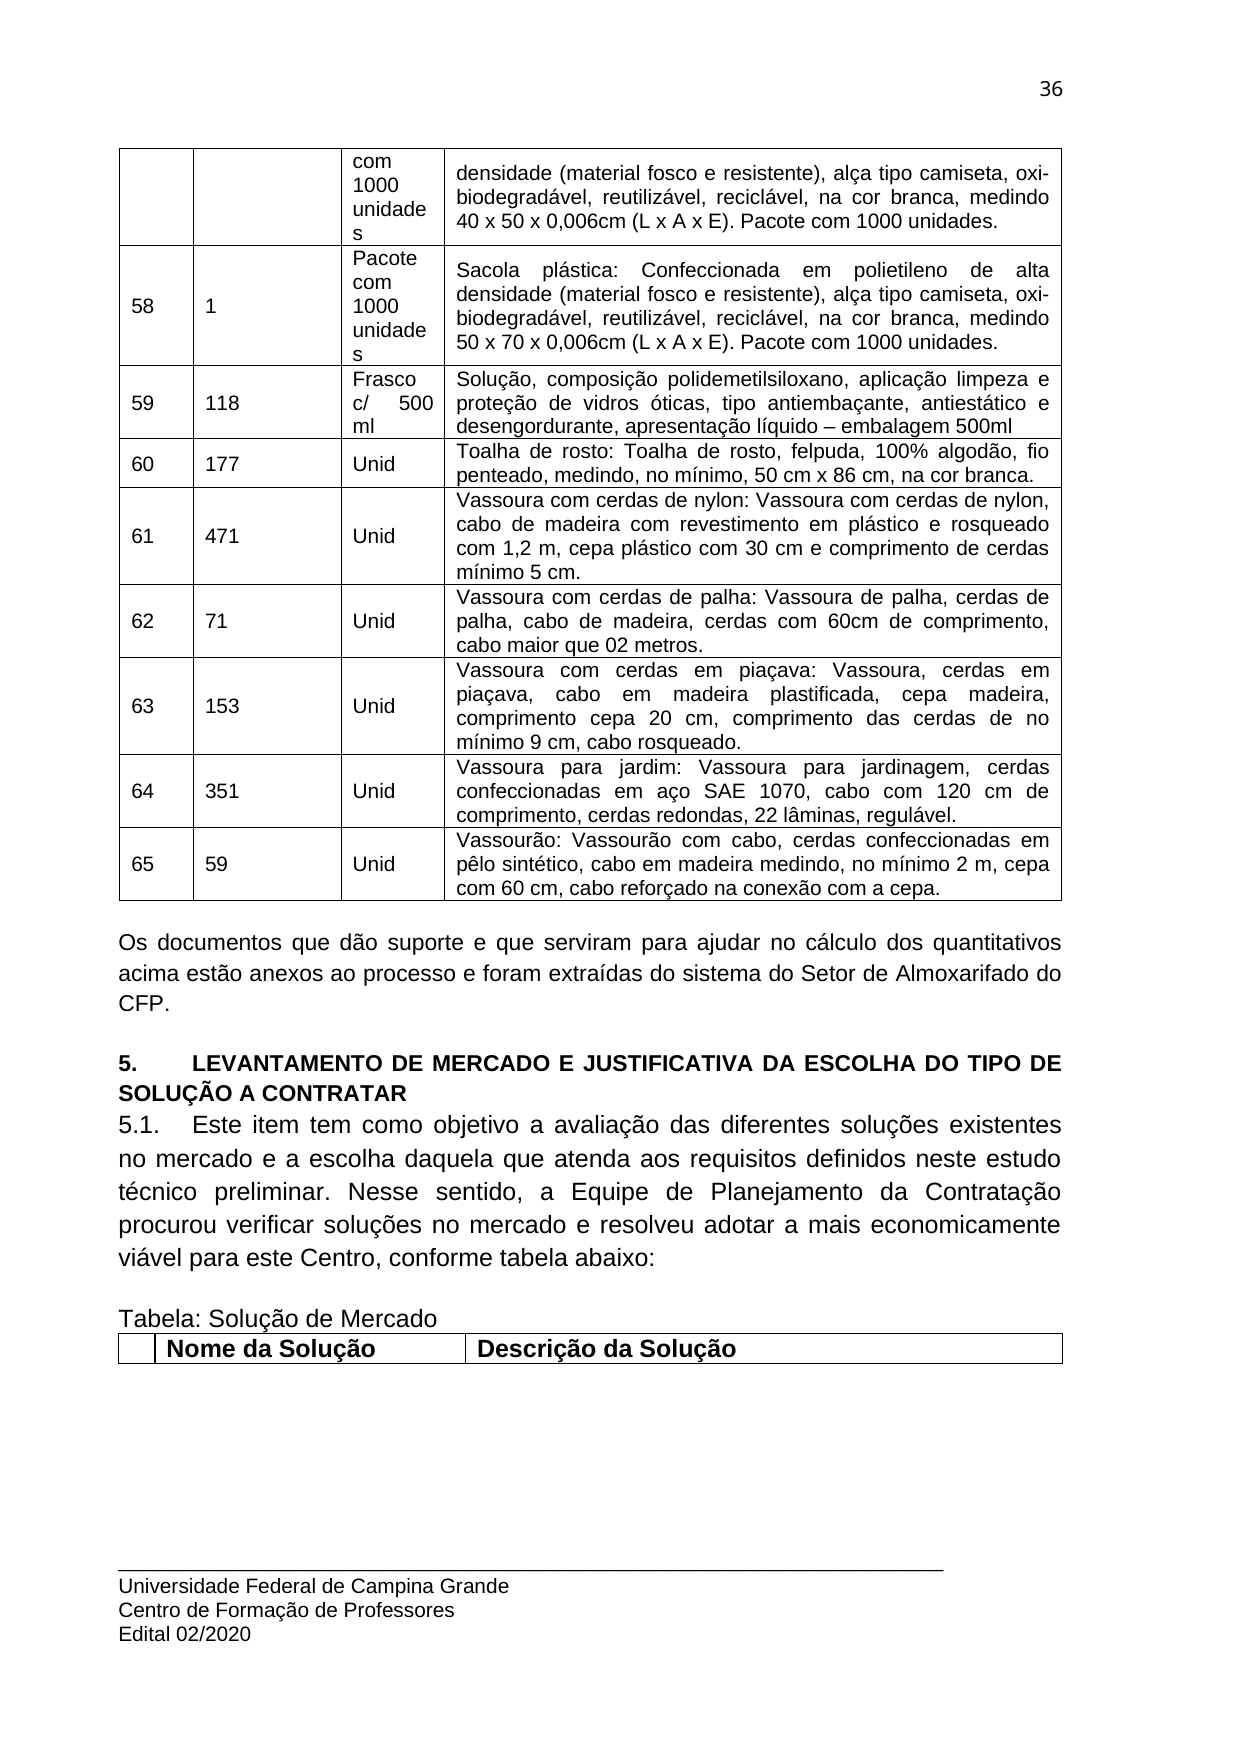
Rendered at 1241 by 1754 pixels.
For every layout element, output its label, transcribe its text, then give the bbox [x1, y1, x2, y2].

table_cell 177 [194, 439, 341, 487]
table_cell Unid [342, 585, 444, 657]
table_cell Unid [342, 755, 444, 827]
table_cell Unid [342, 488, 444, 584]
table_cell 65 [120, 828, 193, 900]
table_cell Vassoura com cerdas em piaçava: Vassoura, cerdas em piaçava, cabo em madeira plastificada, cepa madeira, comprimento cepa 20 cm, comprimento das cerdas de no mínimo 9 cm, cabo rosqueado. [445, 658, 1061, 754]
table_cell 59 [194, 828, 341, 900]
list Tabela: Solução de Mercado [118, 1304, 1063, 1333]
table_cell 351 [194, 755, 341, 827]
table_cell 59 [120, 366, 193, 438]
table_cell Vassourão: Vassourão com cabo, cerdas confeccionadas em pêlo sintético, cabo em madeira medindo, no mínimo 2 m, cepa com 60 cm, cabo reforçado na conexão com a cepa. [445, 828, 1061, 900]
table_cell 62 [120, 585, 193, 657]
table_header [119, 1334, 154, 1363]
table_cell 63 [120, 658, 193, 754]
table_cell 118 [194, 366, 341, 438]
table_cell Unid [342, 439, 444, 487]
table_cell Sacola plástica: Confeccionada em polietileno de alta densidade (material fosco e resistente), alça tipo camiseta, oxi-biodegradável, reutilizável, reciclável, na cor branca, medindo 50 x 70 x 0,006cm (L x A x E). Pacote com 1000 unidades. [445, 246, 1061, 365]
table_cell 58 [120, 246, 193, 365]
table_cell 1 [194, 149, 341, 244]
table_cell Unid [342, 828, 444, 900]
table_cell 71 [194, 585, 341, 657]
list Este item tem como objetivo a avaliação das diferentes soluções existentes no mercado e a escolha daquela que atenda aos requisitos definidos neste estudo técnico preliminar. Nesse sentido, a Equipe de Planejamento da Contratação procurou verificar soluções no mercado e resolveu adotar a mais economicamente viável para este Centro, conforme tabela abaixo: [118, 1111, 1063, 1271]
table_cell Toalha de rosto: Toalha de rosto, felpuda, 100% algodão, fio penteado, medindo, no mínimo, 50 cm x 86 cm, na cor branca. [445, 439, 1061, 487]
text Os documentos que dão suporte e que serviram para ajudar no cálculo dos quantitativos acima estão anexos ao processo e foram extraídas do sistema do Setor de Almoxarifado do CFP. [118, 929, 1063, 1016]
table_cell Vassoura com cerdas de nylon: Vassoura com cerdas de nylon, cabo de madeira com revestimento em plástico e rosqueado com 1,2 m, cepa plástico com 30 cm e comprimento de cerdas mínimo 5 cm. [445, 488, 1061, 584]
table_cell 61 [120, 488, 193, 584]
table_cell Vassoura para jardim: Vassoura para jardinagem, cerdas confeccionadas em aço SAE 1070, cabo com 120 cm de comprimento, cerdas redondas, 22 lâminas, regulável. [445, 755, 1061, 827]
table_header Nome da Solução [156, 1334, 465, 1363]
list LEVANTAMENTO DE MERCADO E JUSTIFICATIVA DA ESCOLHA DO TIPO DE SOLUÇÃO A CONTRATAR [118, 1050, 1063, 1107]
table_cell Solução, composição polidemetilsiloxano, aplicação limpeza e proteção de vidros óticas, tipo antiembaçante, antiestático e desengordurante, apresentação líquido – embalagem 500ml [445, 366, 1061, 438]
table_cell Frasco c/ 500 ml [342, 366, 444, 438]
table_cell Unid [342, 658, 444, 754]
table_cell Pacote com 1000 unidades [342, 246, 444, 365]
table_header Descrição da Solução [466, 1334, 1062, 1363]
table_cell 153 [194, 658, 341, 754]
table_cell 57 [120, 149, 193, 244]
table_cell 1 [194, 246, 341, 365]
table_cell 471 [194, 488, 341, 584]
table_cell Pacote com 1000 unidades [342, 149, 444, 244]
table_cell 60 [120, 439, 193, 487]
table_cell 64 [120, 755, 193, 827]
table_cell Vassoura com cerdas de palha: Vassoura de palha, cerdas de palha, cabo de madeira, cerdas com 60cm de comprimento, cabo maior que 02 metros. [445, 585, 1061, 657]
